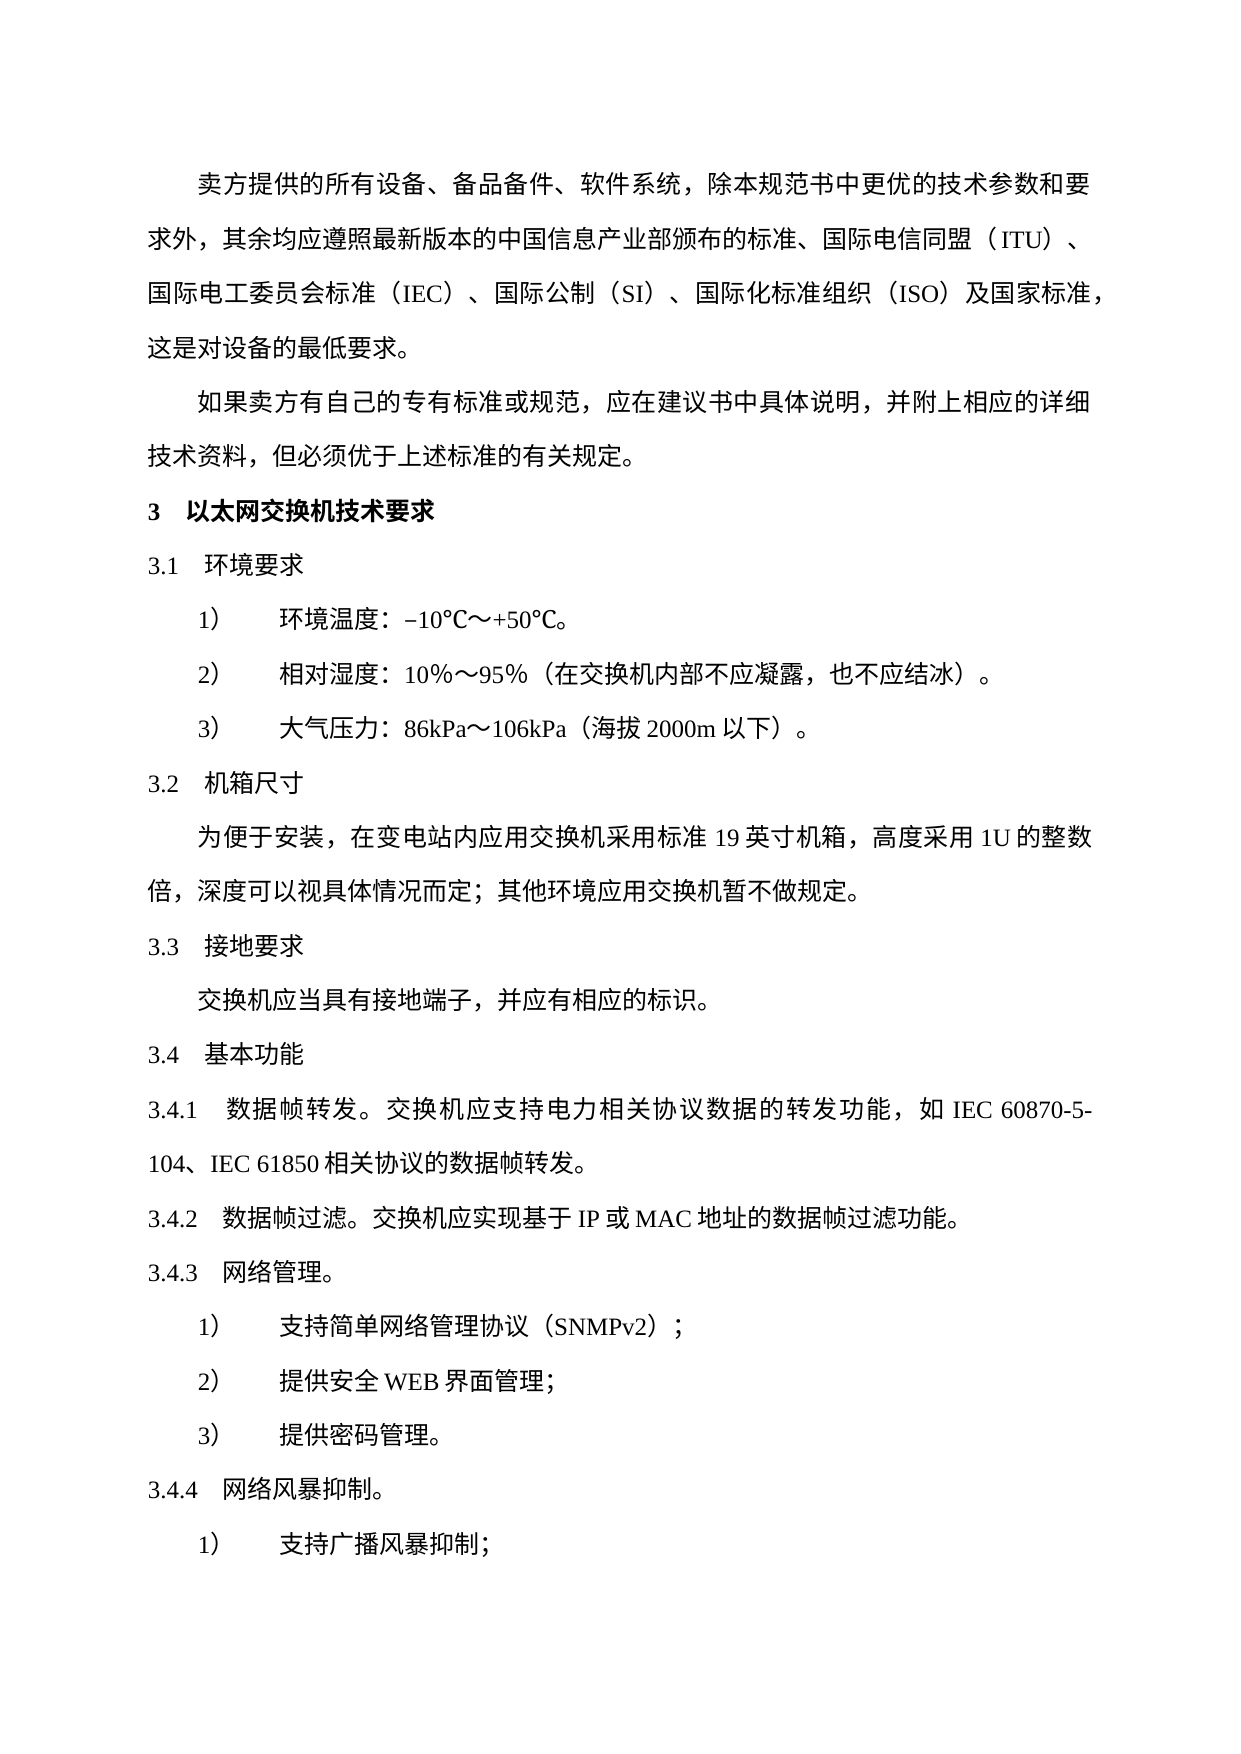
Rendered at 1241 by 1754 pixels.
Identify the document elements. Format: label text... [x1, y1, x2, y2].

text 3） 提供密码管理。 [148, 1416, 1092, 1452]
text 3.4 基本功能 [148, 1035, 1092, 1071]
text 卖方提供的所有设备、备品备件、软件系统，除本规范书中更优的技术参数和要求外，其余均应遵照最新版本的中国信息产业部颁布的标准、国际电信同盟（ITU）、国际电工委员会标准（IEC）、国际公制（SI）、国际化标准组织（ISO）及国家标准，这是对设备的最低要求。 [148, 165, 1092, 364]
text 3 以太网交换机技术要求 [148, 491, 1092, 527]
text 1） 环境温度：–10℃～+50℃。 [148, 600, 1092, 636]
text 3.4.3 网络管理。 [148, 1252, 1092, 1289]
text 交换机应当具有接地端子，并应有相应的标识。 [148, 981, 1092, 1017]
text 2） 相对湿度：10％～95％（在交换机内部不应凝露，也不应结冰）。 [148, 654, 1092, 691]
text 3.3 接地要求 [148, 926, 1092, 962]
text 3.2 机箱尺寸 [148, 763, 1092, 799]
text 3.4.4 网络风暴抑制。 [148, 1470, 1092, 1506]
text 3.4.2 数据帧过滤。交换机应实现基于IP或MAC地址的数据帧过滤功能。 [148, 1198, 1092, 1234]
text 如果卖方有自己的专有标准或规范，应在建议书中具体说明，并附上相应的详细技术资料，但必须优于上述标准的有关规定。 [148, 382, 1092, 473]
text 3） 大气压力：86kPa～106kPa（海拔2000m以下）。 [148, 709, 1092, 745]
text 3.4.1 数据帧转发。交换机应支持电力相关协议数据的转发功能，如IEC 60870-5-104、IEC 61850相关协议的数据帧转发。 [148, 1089, 1092, 1180]
text 为便于安装，在变电站内应用交换机采用标准19英寸机箱，高度采用1U的整数倍，深度可以视具体情况而定；其他环境应用交换机暂不做规定。 [148, 817, 1092, 908]
text 3.1 环境要求 [148, 546, 1092, 582]
text 1） 支持广播风暴抑制； [148, 1524, 1092, 1561]
text 2） 提供安全WEB界面管理； [148, 1361, 1092, 1397]
text 1） 支持简单网络管理协议（SNMPv2）； [148, 1307, 1092, 1343]
